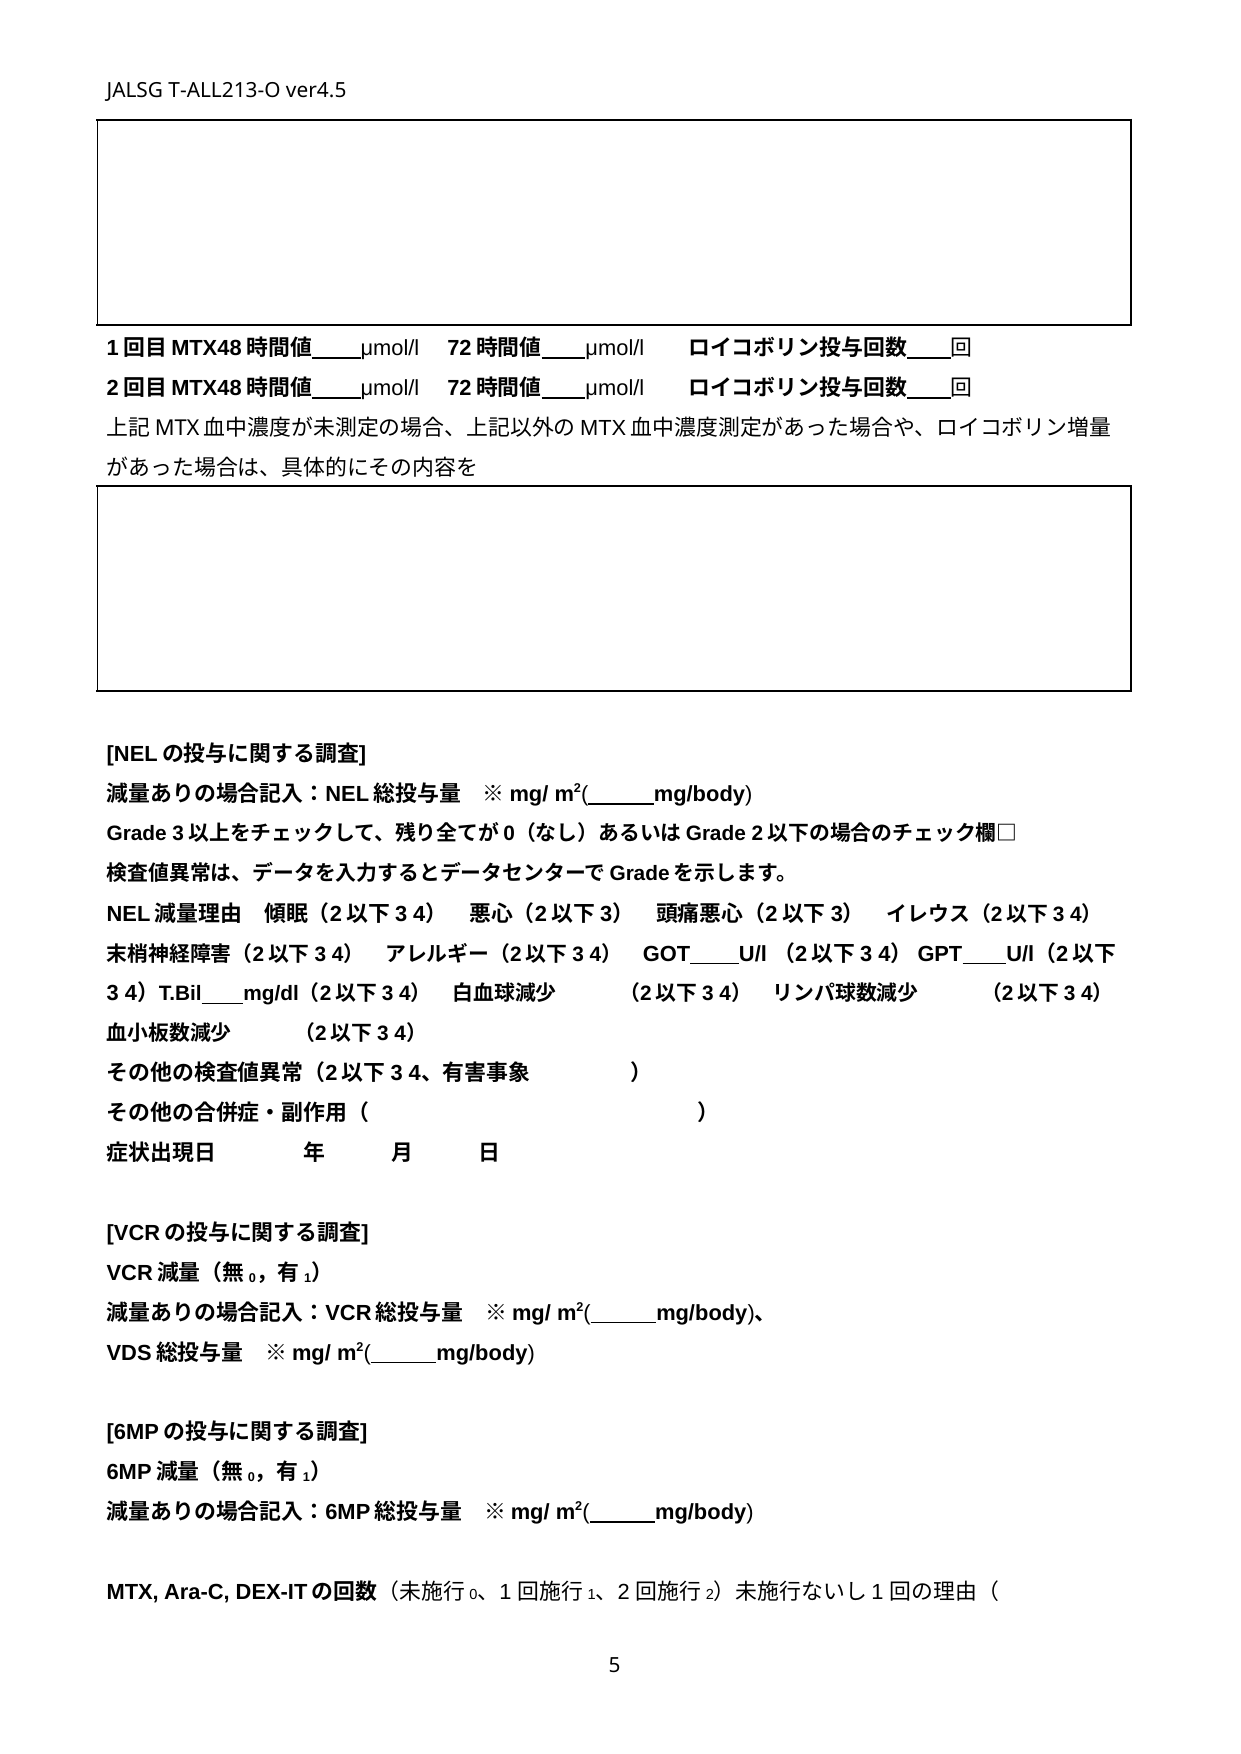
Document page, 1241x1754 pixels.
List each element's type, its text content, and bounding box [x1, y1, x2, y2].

text [VCRの投与に関する調査] [106, 1211, 1122, 1251]
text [106, 1570, 1122, 1610]
text 検査値異常は、データを入力するとデータセンターでGradeを示します。 NEL減量理由 傾眠（2以下 3 4） 悪心（2以下 3） 頭痛悪心（2以下 3） イレウス（2以下 3 4） 末梢神経障害（2以下 3 4） アレルギー（2以下 3 4） GOT U/l （2以下 3 4） GPT U/l（2以下 3 4）T.Bil mg/dl（2以下 3 4） 白血球減少 （2以下 3 4） リンパ球数減少 （2以下 3 4） 血小板数減少 （2以下 3 4） その他の検査値異常（2以下 3 4、有害事象 ） その他の合併症・副作用（ ） 症状出現日 年 月 日 [106, 852, 1122, 1171]
text 上記MTX血中濃度が未測定の場合、上記以外のMTX血中濃度測定があった場合や、ロイコボリン増量があった場合は、具体的にその内容を [106, 406, 1122, 485]
text VDS総投与量 ※ mg/ m2( mg/body) [106, 1330, 1122, 1370]
text 2回目MTX48時間値 μmol/l 72時間値 μmol/l ロイコボリン投与回数 回 [106, 366, 1122, 406]
text [NELの投与に関する調査] 減量ありの場合記入：NEL総投与量 ※ mg/ m2( mg/body) Grade 3以上をチェックして、残り全てが0（なし）あるいはGrade 2以下の場合のチェック欄□ [106, 732, 1122, 852]
text VCR減量（無0，有1） [106, 1251, 1122, 1291]
text 1回目MTX48時間値 μmol/l 72時間値 μmol/l ロイコボリン投与回数 回 [106, 326, 1122, 366]
text 減量ありの場合記入：VCR総投与量 ※ mg/ m2( mg/body)、 [106, 1291, 1122, 1330]
text [6MPの投与に関する調査] [106, 1410, 1122, 1450]
text 6MP減量（無0，有1） 減量ありの場合記入：6MP総投与量 ※ mg/ m2( mg/body) [106, 1450, 1122, 1530]
